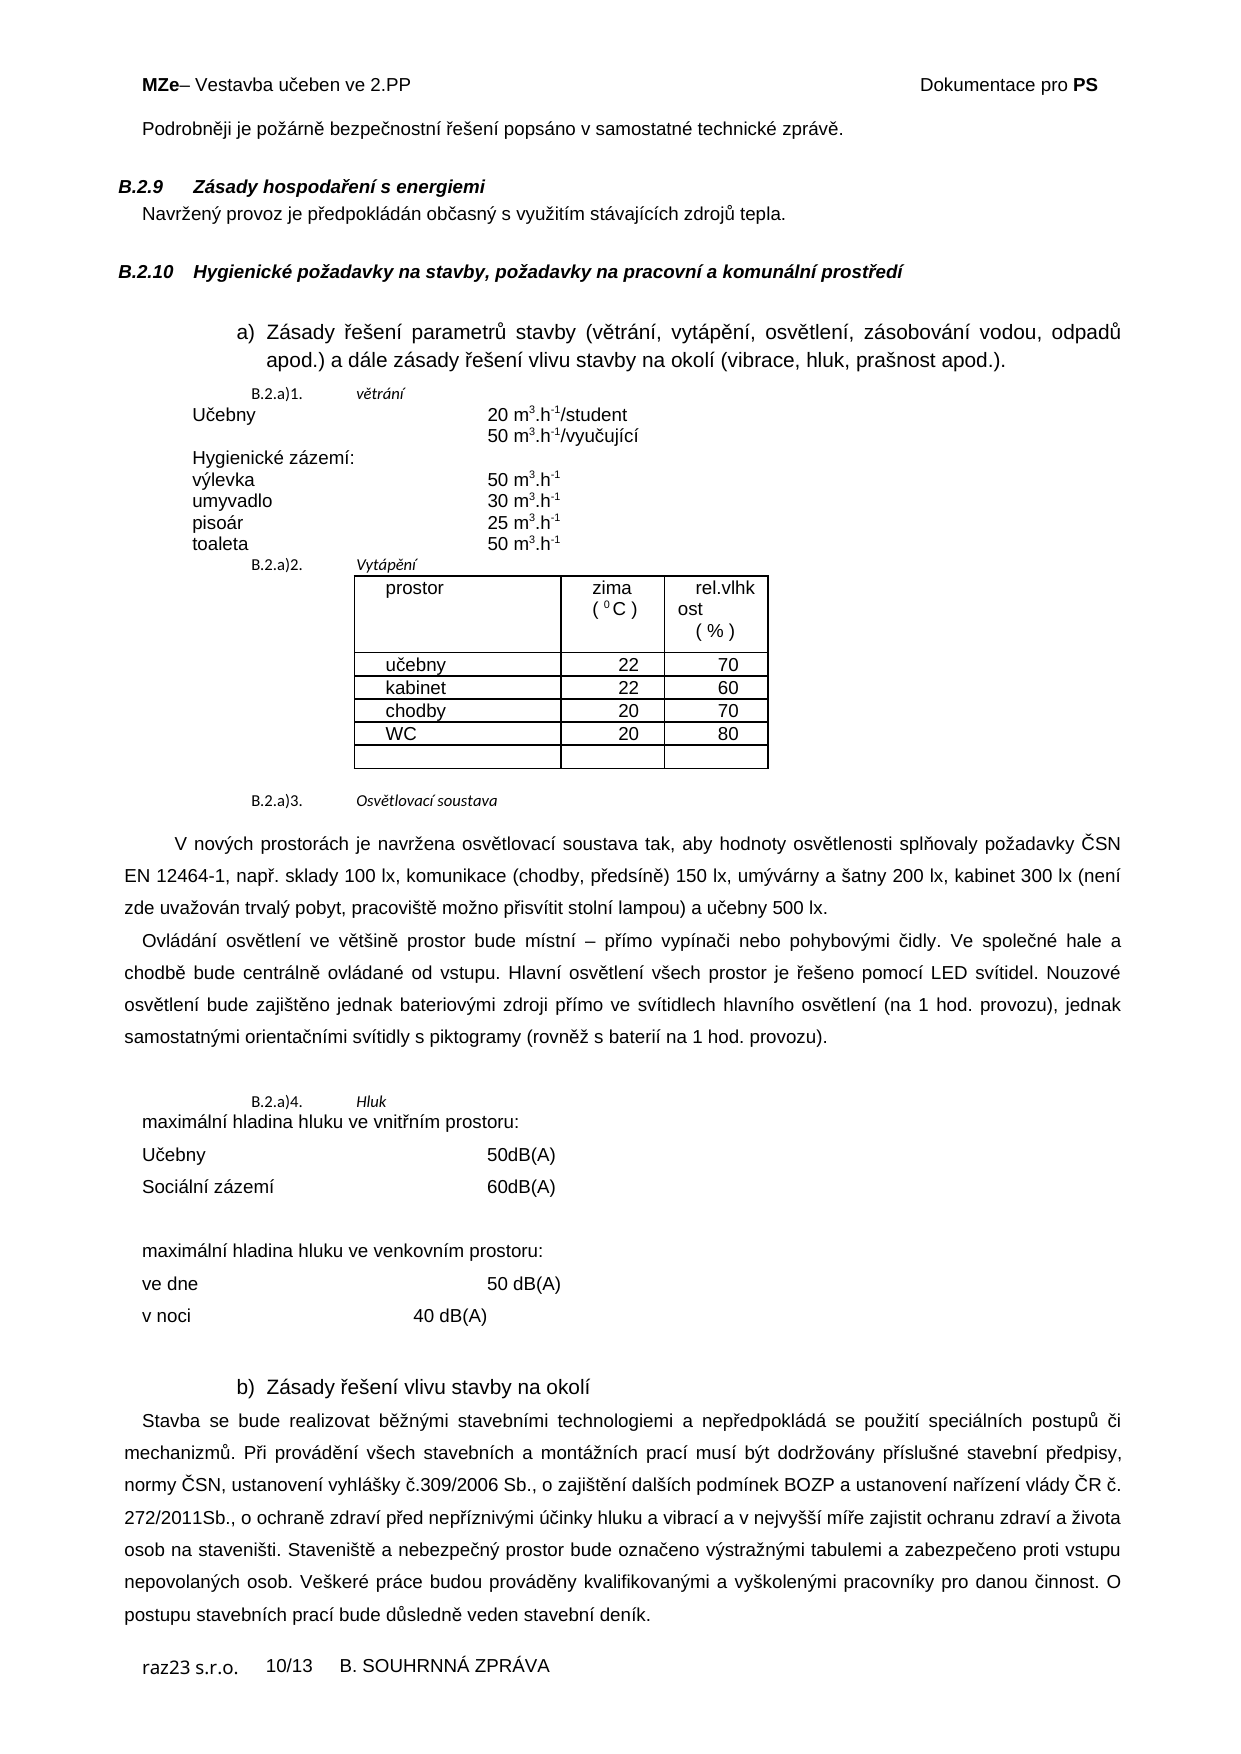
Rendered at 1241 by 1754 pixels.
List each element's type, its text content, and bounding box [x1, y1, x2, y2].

text výlevka 50 m3.h-1 [192, 468, 1122, 490]
subtitle větrání [251, 383, 1122, 404]
table_cell 20 [562, 700, 664, 721]
subtitle Zásady hospodaření s energiemi [118, 175, 1122, 197]
table_cell učebny [355, 653, 560, 675]
text Ovládání osvětlení ve většině prostor bude místní – přímo vypínači nebo pohybovými čidly. Ve společné hale a chodbě bude centrálně ovládané od vstupu. Hlavní osvětlení všech prostor je řešeno pomocí LED svítidel. Nouzové osvětlení bude zajištěno jednak bateriovými zdroji přímo ve svítidlech hlavního osvětlení (na 1 hod. provozu), jednak samostatnými orientačními svítidly s piktogramy (rovněž s baterií na 1 hod. provozu). [124, 929, 1122, 1048]
text Stavba se bude realizovat běžnými stavebními technologiemi a nepředpokládá se použití speciálních postupů či mechanizmů. Při provádění všech stavebních a montážních prací musí být dodržovány příslušné stavební předpisy, normy ČSN, ustanovení vyhlášky č.309/2006 Sb., o zajištění dalších podmínek BOZP a ustanovení nařízení vlády ČR č. 272/2011Sb., o ochraně zdraví před nepříznivými účinky hluku a vibrací a v nejvyšší míře zajistit ochranu zdraví a života osob na staveništi. Staveniště a nebezpečný prostor bude označeno výstražnými tabulemi a zabezpečeno proti vstupu nepovolaných osob. Veškeré práce budou prováděny kvalifikovanými a vyškolenými pracovníky pro danou činnost. O postupu stavebních prací bude důsledně veden stavební deník. [124, 1410, 1122, 1625]
table_header zima ( 0 C ) [562, 577, 664, 652]
table_cell [355, 746, 560, 767]
text Sociální zázemí 60dB(A) [124, 1176, 1122, 1197]
table_cell 60 [665, 677, 767, 698]
text Učebny 50dB(A) [124, 1143, 1122, 1165]
subtitle Vytápění [251, 554, 1122, 575]
text pisoár 25 m3.h-1 [192, 511, 1122, 533]
subtitle Hluk [251, 1091, 1122, 1111]
text Hygienické zázemí: [192, 447, 1122, 468]
subtitle Osvětlovací soustava [251, 791, 1122, 811]
table_cell WC [355, 723, 560, 744]
table_cell kabinet [355, 677, 560, 698]
table_cell 22 [562, 653, 664, 675]
table_cell 70 [665, 700, 767, 721]
table_cell chodby [355, 700, 560, 721]
text Podrobněji je požárně bezpečnostní řešení popsáno v samostatné technické zprávě. [124, 118, 1122, 140]
table_cell [562, 746, 664, 767]
text toaleta 50 m3.h-1 [192, 533, 1122, 554]
text v noci 40 dB(A) [124, 1305, 1122, 1326]
table_cell 20 [562, 723, 664, 744]
subtitle Zásady řešení vlivu stavby na okolí [236, 1375, 1122, 1399]
text 50 m3.h-1/vyučující [192, 425, 1122, 447]
subtitle Hygienické požadavky na stavby, požadavky na pracovní a komunální prostředí [118, 261, 1122, 282]
text Navržený provoz je předpokládán občasný s využitím stávajících zdrojů tepla. [124, 203, 1122, 225]
text V nových prostorách je navržena osvětlovací soustava tak, aby hodnoty osvětlenosti splňovaly požadavky ČSN EN 12464-1, např. sklady 100 lx, komunikace (chodby, předsíně) 150 lx, umývárny a šatny 200 lx, kabinet 300 lx (není zde uvažován trvalý pobyt, pracoviště možno přisvítit stolní lampou) a učebny 500 lx. [124, 832, 1122, 919]
text maximální hladina hluku ve venkovním prostoru: [124, 1240, 1122, 1262]
table_cell 80 [665, 723, 767, 744]
text maximální hladina hluku ve vnitřním prostoru: [124, 1111, 1122, 1133]
table_header rel.vlhkost ( % ) [665, 577, 767, 652]
table_cell 22 [562, 677, 664, 698]
table_cell 70 [665, 653, 767, 675]
text ve dne 50 dB(A) [124, 1273, 1122, 1294]
table_header prostor [355, 577, 560, 652]
text Učebny 20 m3.h-1/student [192, 404, 1122, 425]
subtitle Zásady řešení parametrů stavby (větrání, vytápění, osvětlení, zásobování vodou, odpadů apod.) a dále zásady řešení vlivu stavby na okolí (vibrace, hluk, prašnost apod.). [236, 319, 1122, 372]
table_cell [665, 746, 767, 767]
text umyvadlo 30 m3.h-1 [192, 490, 1122, 511]
